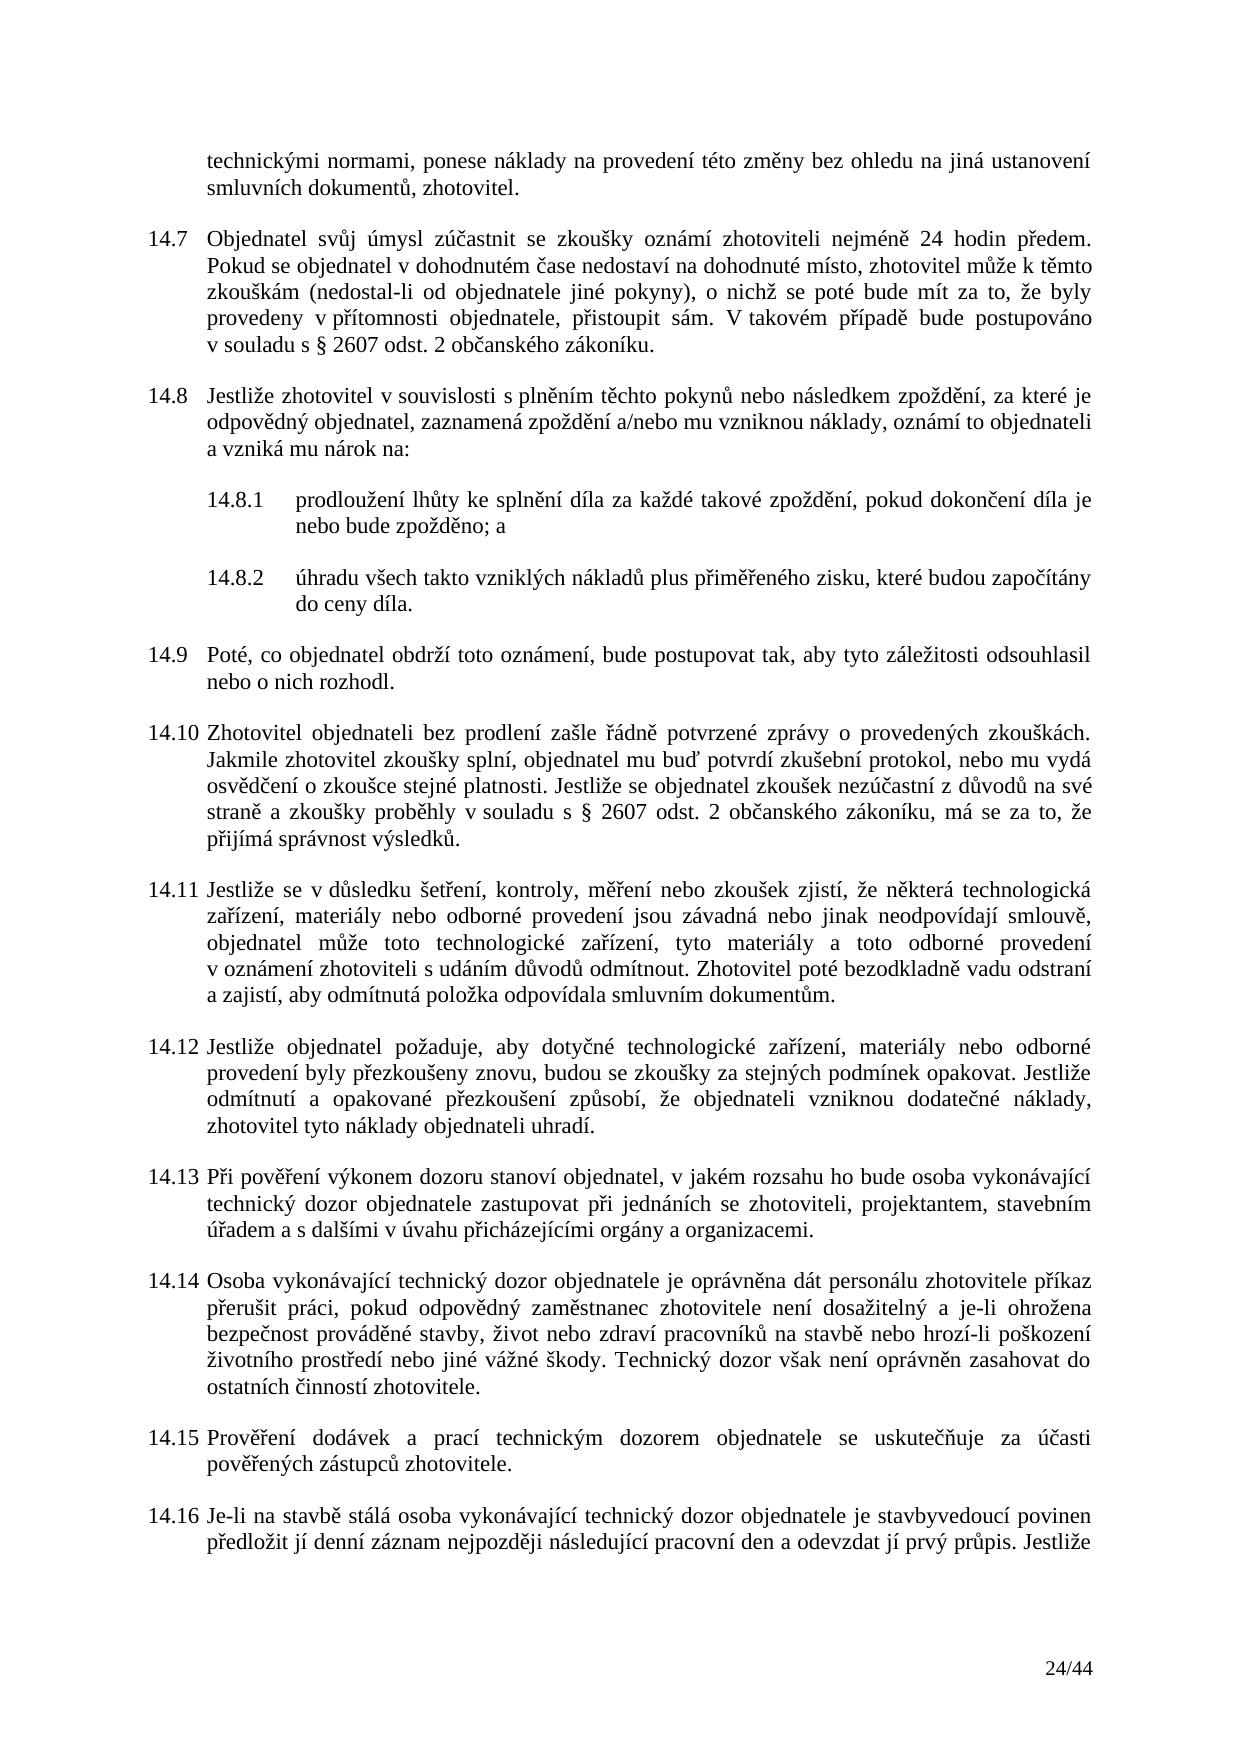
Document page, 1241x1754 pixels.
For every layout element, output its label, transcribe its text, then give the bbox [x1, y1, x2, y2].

text Zhotovitel objednateli bez prodlení zašle řádně potvrzené zprávy o provedených zkouškách. Jakmile zhotovitel zkoušky splní, objednatel mu buď potvrdí zkušební protokol, nebo mu vydá osvědčení o zkoušce stejné platnosti. Jestliže se objednatel zkoušek nezúčastní z důvodů na své straně a zkoušky proběhly v souladu s § 2607 odst. 2 občanského zákoníku, má se za to, že přijímá správnost výsledků. [148, 719, 1093, 851]
text Poté, co objednatel obdrží toto oznámení, bude postupovat tak, aby tyto záležitosti odsouhlasil nebo o nich rozhodl. [148, 642, 1093, 694]
text Při pověření výkonem dozoru stanoví objednatel, v jakém rozsahu ho bude osoba vykonávající technický dozor objednatele zastupovat při jednáních se zhotoviteli, projektantem, stavebním úřadem a s dalšími v úvahu přicházejícími orgány a organizacemi. [148, 1163, 1093, 1242]
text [148, 148, 1093, 200]
text úhradu všech takto vzniklých nákladů plus přiměřeného zisku, které budou započítány do ceny díla. [207, 564, 1093, 617]
text prodloužení lhůty ke splnění díla za každé takové zpoždění, pokud dokončení díla je nebo bude zpožděno; a [207, 486, 1093, 539]
text Objednatel svůj úmysl zúčastnit se zkoušky oznámí zhotoviteli nejméně 24 hodin předem. Pokud se objednatel v dohodnutém čase nedostaví na dohodnuté místo, zhotovitel může k těmto zkouškám (nedostal-li od objednatele jiné pokyny), o nichž se poté bude mít za to, že byly provedeny v přítomnosti objednatele, přistoupit sám. V takovém případě bude postupováno v souladu s § 2607 odst. 2 občanského zákoníku. [148, 225, 1093, 357]
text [148, 1502, 1093, 1554]
text Osoba vykonávající technický dozor objednatele je oprávněna dát personálu zhotovitele příkaz přerušit práci, pokud odpovědný zaměstnanec zhotovitele není dosažitelný a je-li ohrožena bezpečnost prováděné stavby, život nebo zdraví pracovníků na stavbě nebo hrozí-li poškození životního prostředí nebo jiné vážné škody. Technický dozor však není oprávněn zasahovat do ostatních činností zhotovitele. [148, 1267, 1093, 1399]
text Jestliže objednatel požaduje, aby dotyčné technologické zařízení, materiály nebo odborné provedení byly přezkoušeny znovu, budou se zkoušky za stejných podmínek opakovat. Jestliže odmítnutí a opakované přezkoušení způsobí, že objednateli vzniknou dodatečné náklady, zhotovitel tyto náklady objednateli uhradí. [148, 1033, 1093, 1138]
text Jestliže se v důsledku šetření, kontroly, měření nebo zkoušek zjistí, že některá technologická zařízení, materiály nebo odborné provedení jsou závadná nebo jinak neodpovídají smlouvě, objednatel může toto technologické zařízení, tyto materiály a toto odborné provedení v oznámení zhotoviteli s udáním důvodů odmítnout. Zhotovitel poté bezodkladně vadu odstraní a zajistí, aby odmítnutá položka odpovídala smluvním dokumentům. [148, 876, 1093, 1008]
text Prověření dodávek a prací technickým dozorem objednatele se uskutečňuje za účasti pověřených zástupců zhotovitele. [148, 1424, 1093, 1477]
text Jestliže zhotovitel v souvislosti s plněním těchto pokynů nebo následkem zpoždění, za které je odpovědný objednatel, zaznamená zpoždění a/nebo mu vzniknou náklady, oznámí to objednateli a vzniká mu nárok na: [148, 382, 1093, 461]
